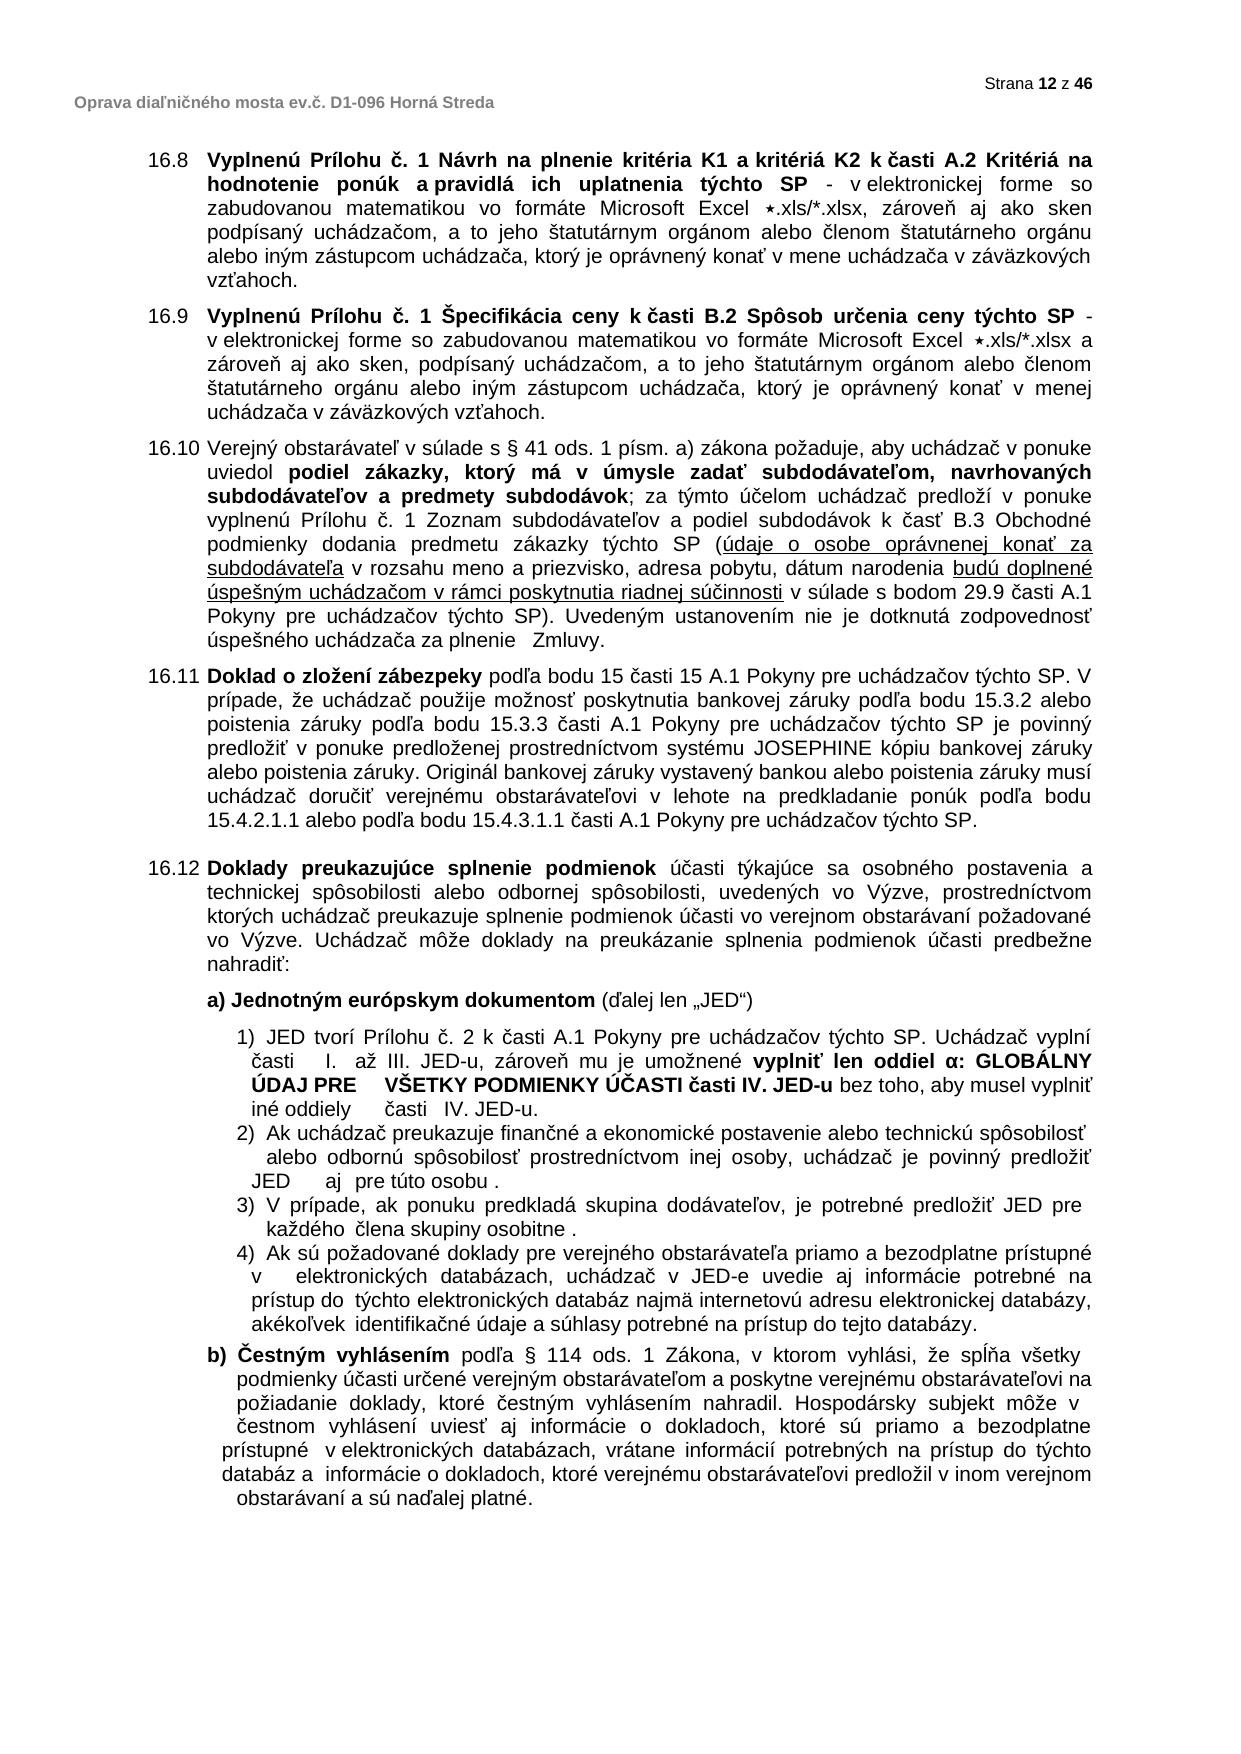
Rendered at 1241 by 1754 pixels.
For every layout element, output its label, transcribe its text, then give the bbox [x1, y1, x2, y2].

list Doklad o zložení zábezpeky podľa bodu 15 časti 15 A.1 Pokyny pre uchádzačov týchto SP. V prípade, že uchádzač použije možnosť poskytnutia bankovej záruky podľa bodu 15.3.2 alebo poistenia záruky podľa bodu 15.3.3 časti A.1 Pokyny pre uchádzačov týchto SP je povinný predložiť v ponuke predloženej prostredníctvom systému JOSEPHINE kópiu bankovej záruky alebo poistenia záruky. Originál bankovej záruky vystavený bankou alebo poistenia záruky musí uchádzač doručiť verejnému obstarávateľovi v lehote na predkladanie ponúk podľa bodu 15.4.2.1.1 alebo podľa bodu 15.4.3.1.1 časti A.1 Pokyny pre uchádzačov týchto SP. [148, 664, 1093, 832]
list Vyplnenú Prílohu č. 1 Návrh na plnenie kritéria K1 a kritériá K2 k časti A.2 Kritériá na hodnotenie ponúk a pravidlá ich uplatnenia týchto SP - v elektronickej forme so zabudovanou matematikou vo formáte Microsoft Excel ٭.xls/*.xlsx, zároveň aj ako sken podpísaný uchádzačom, a to jeho štatutárnym orgánom alebo členom štatutárneho orgánu alebo iným zástupcom uchádzača, ktorý je oprávnený konať v mene uchádzača v záväzkových vzťahoch. [148, 148, 1093, 291]
list 16.12 Doklady preukazujúce splnenie podmienok účasti týkajúce sa osobného postavenia a technickej spôsobilosti alebo odbornej spôsobilosti, uvedených vo Výzve, prostredníctvom ktorých uchádzač preukazuje splnenie podmienok účasti vo verejnom obstarávaní požadované vo Výzve. Uchádzač môže doklady na preukázanie splnenia podmienok účasti predbežne nahradiť: [148, 856, 1093, 976]
list Ak uchádzač preukazuje finančné a ekonomické postavenie alebo technickú spôsobilosť alebo odbornú spôsobilosť prostredníctvom inej osoby, uchádzač je povinný predložiť JED aj pre túto osobu . [236, 1121, 1093, 1192]
list a) Jednotným európskym dokumentom (ďalej len „JED“) [207, 988, 1093, 1012]
list JED tvorí Prílohu č. 2 k časti A.1 Pokyny pre uchádzačov týchto SP. Uchádzač vyplní časti I. až III. JED-u, zároveň mu je umožnené vyplniť len oddiel α: GLOBÁLNY ÚDAJ PRE VŠETKY PODMIENKY ÚČASTI časti IV. JED-u bez toho, aby musel vyplniť iné oddiely časti IV. JED-u. [236, 1025, 1093, 1121]
list Ak sú požadované doklady pre verejného obstarávateľa priamo a bezodplatne prístupné v elektronických databázach, uchádzač v JED-e uvedie aj informácie potrebné na prístup do týchto elektronických databáz najmä internetovú adresu elektronickej databázy, akékoľvek identifikačné údaje a súhlasy potrebné na prístup do tejto databázy. [236, 1240, 1093, 1336]
list Vyplnenú Prílohu č. 1 Špecifikácia ceny k časti B.2 Spôsob určenia ceny týchto SP - v elektronickej forme so zabudovanou matematikou vo formáte Microsoft Excel ٭.xls/*.xlsx a zároveň aj ako sken, podpísaný uchádzačom, a to jeho štatutárnym orgánom alebo členom štatutárneho orgánu alebo iným zástupcom uchádzača, ktorý je oprávnený konať v menej uchádzača v záväzkových vzťahoch. [148, 304, 1093, 424]
list V prípade, ak ponuku predkladá skupina dodávateľov, je potrebné predložiť JED pre každého člena skupiny osobitne . [236, 1192, 1093, 1240]
list Verejný obstarávateľ v súlade s § 41 ods. 1 písm. a) zákona požaduje, aby uchádzač v ponuke uviedol podiel zákazky, ktorý má v úmysle zadať subdodávateľom, navrhovaných subdodávateľov a predmety subdodávok; za týmto účelom uchádzač predloží v ponuke vyplnenú Prílohu č. 1 Zoznam subdodávateľov a podiel subdodávok k časť B.3 Obchodné podmienky dodania predmetu zákazky týchto SP (údaje o osobe oprávnenej konať za subdodávateľa v rozsahu meno a priezvisko, adresa pobytu, dátum narodenia budú doplnené úspešným uchádzačom v rámci poskytnutia riadnej súčinnosti v súlade s bodom 29.9 časti A.1 Pokyny pre uchádzačov týchto SP). Uvedeným ustanovením nie je dotknutá zodpovednosť úspešného uchádzača za plnenie Zmluvy. [148, 436, 1093, 652]
list b) Čestným vyhlásením podľa § 114 ods. 1 Zákona, v ktorom vyhlási, že spĺňa všetky podmienky účasti určené verejným obstarávateľom a poskytne verejnému obstarávateľovi na požiadanie doklady, ktoré čestným vyhlásením nahradil. Hospodársky subjekt môže v čestnom vyhlásení uviesť aj informácie o dokladoch, ktoré sú priamo a bezodplatne prístupné v elektronických databázach, vrátane informácií potrebných na prístup do týchto databáz a informácie o dokladoch, ktoré verejnému obstarávateľovi predložil v inom verejnom obstarávaní a sú naďalej platné. [207, 1342, 1093, 1510]
